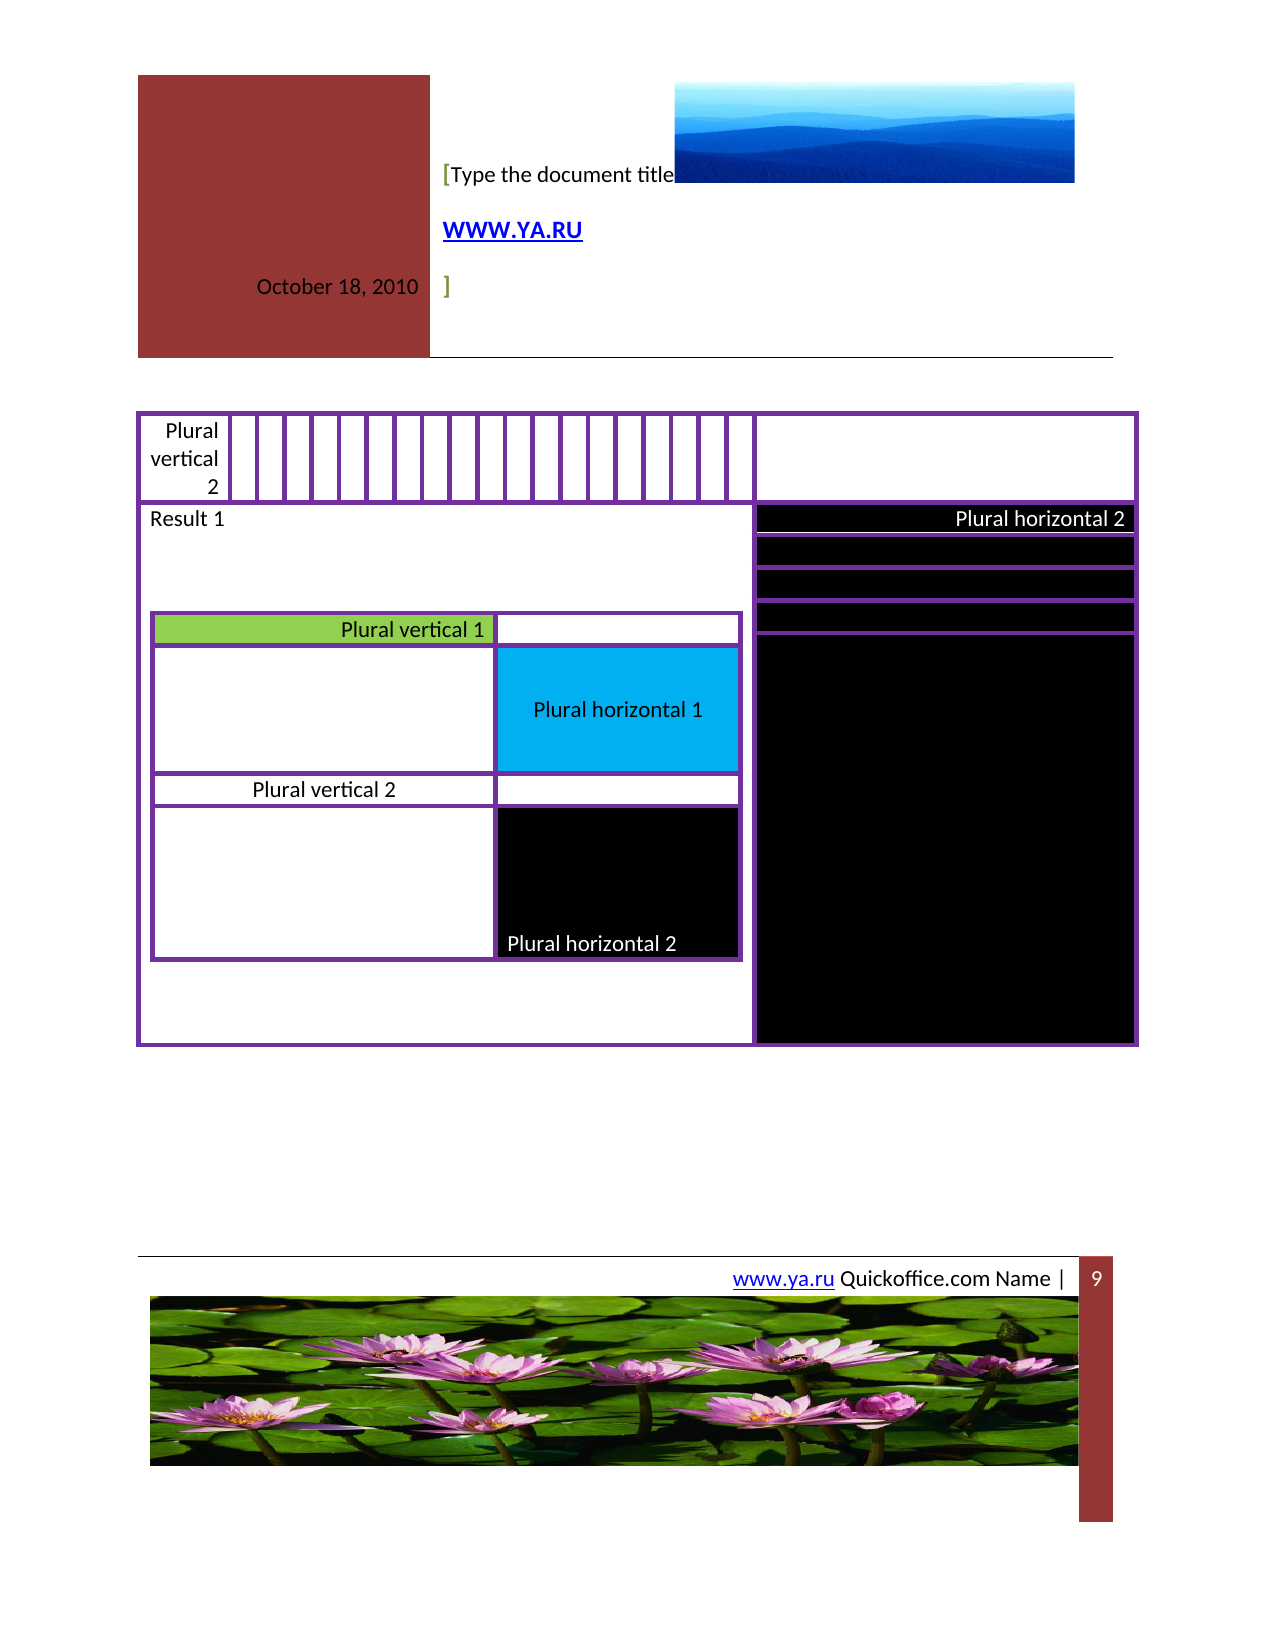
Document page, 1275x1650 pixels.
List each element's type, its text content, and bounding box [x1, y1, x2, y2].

picture [674, 82, 1075, 183]
table_cell [259, 416, 282, 500]
table_cell [701, 416, 724, 500]
table_cell [287, 416, 309, 500]
table_cell [424, 416, 447, 500]
picture [150, 1296, 1079, 1466]
table_cell [757, 635, 1134, 1043]
table_cell [757, 416, 1134, 500]
table_cell [673, 416, 696, 500]
table_cell [646, 416, 669, 500]
table_cell Result 1 [141, 505, 752, 1043]
table_cell [314, 416, 337, 500]
table_cell [590, 416, 613, 500]
table_cell [452, 416, 475, 500]
table_cell Plural horizontal 2 [757, 505, 1134, 532]
table_cell [535, 416, 558, 500]
table_cell [618, 416, 641, 500]
table_cell [232, 416, 255, 500]
table_cell [563, 416, 586, 500]
table_cell [397, 416, 420, 500]
table_cell [507, 416, 530, 500]
table_cell [729, 416, 752, 500]
table_cell [341, 416, 364, 500]
table_cell [369, 416, 392, 500]
table_cell [757, 603, 1134, 631]
table_cell [757, 537, 1134, 565]
table_cell Plural vertical 2 [141, 416, 228, 500]
table_cell [480, 416, 503, 500]
table_cell [757, 570, 1134, 598]
